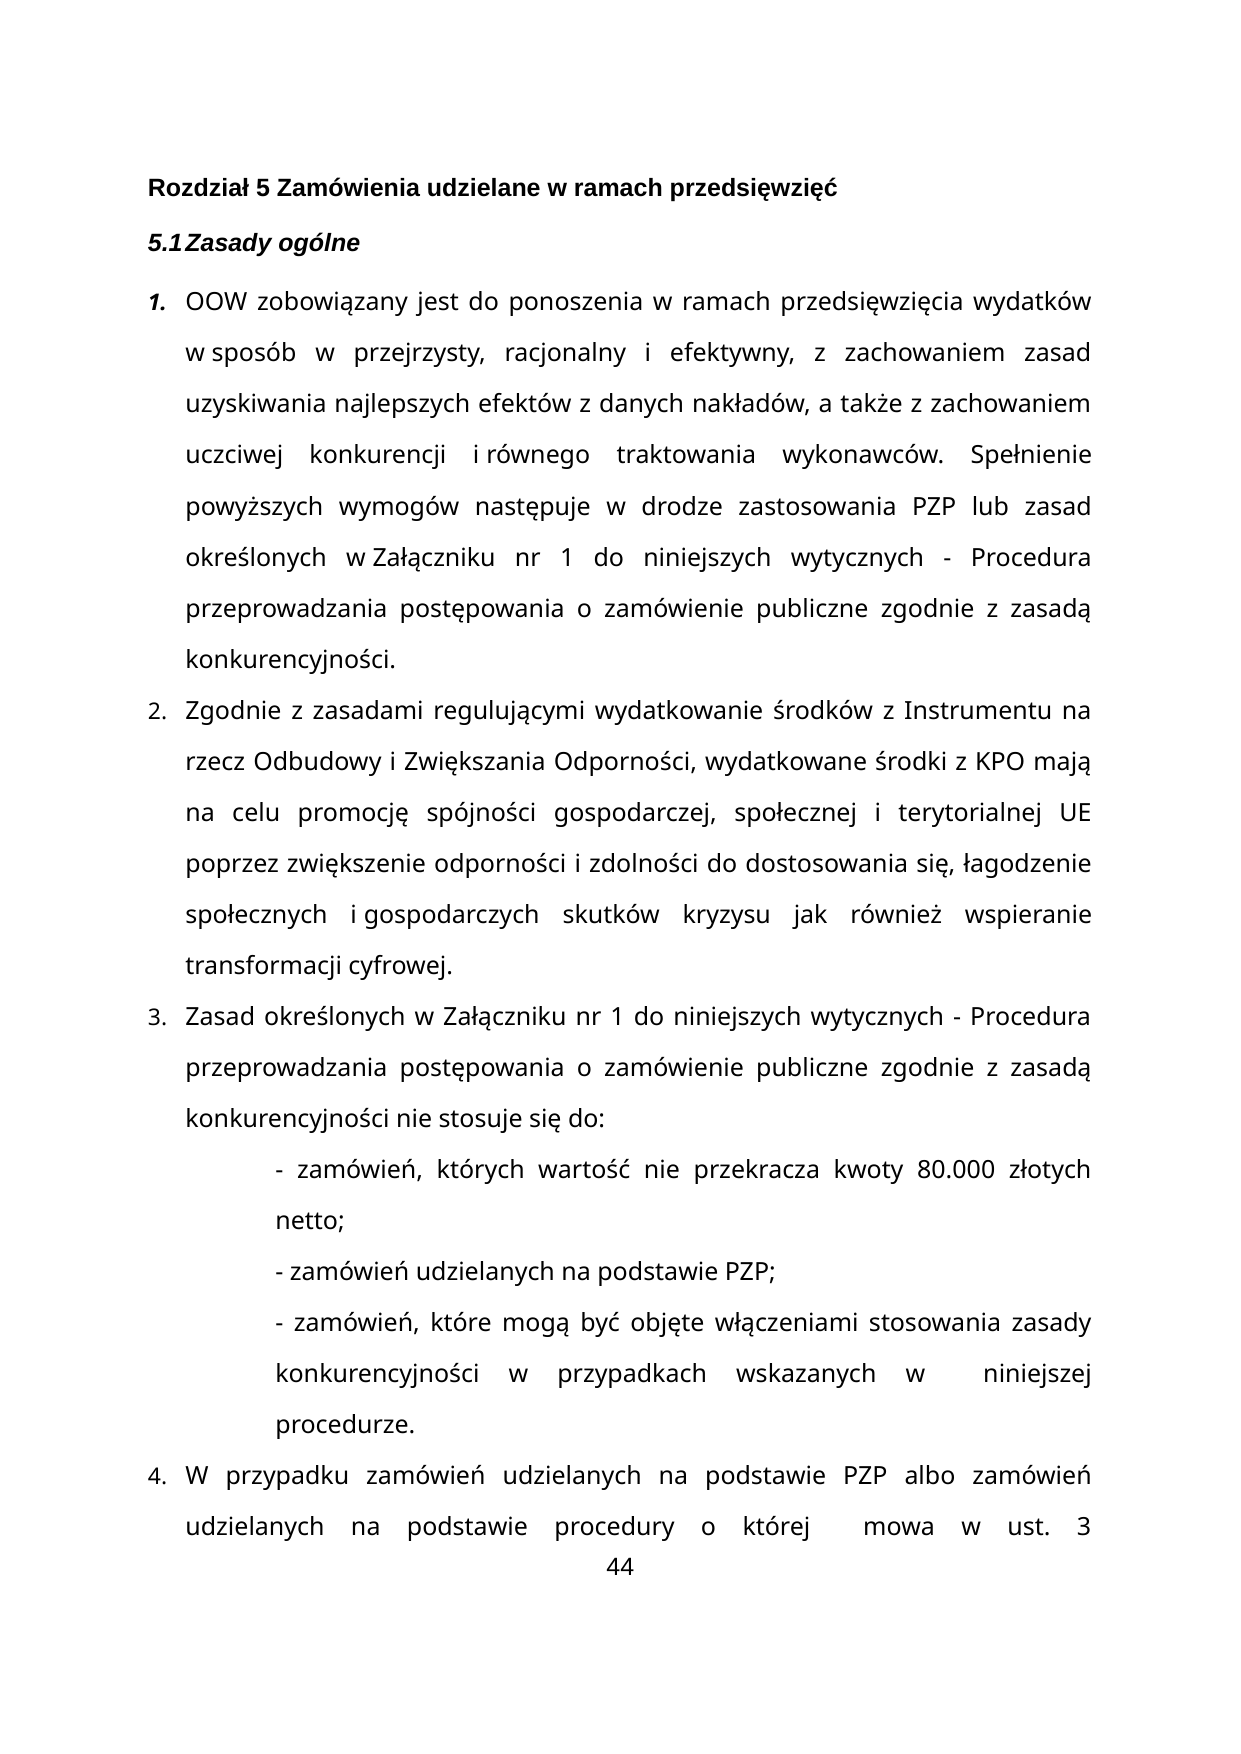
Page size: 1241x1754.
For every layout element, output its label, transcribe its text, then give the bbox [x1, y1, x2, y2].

subtitle Zasady ogólne [148, 228, 1092, 257]
list OOW zobowiązany jest do ponoszenia w ramach przedsięwzięcia wydatków w sposób w przejrzysty, racjonalny i efektywny, z zachowaniem zasad uzyskiwania najlepszych efektów z danych nakładów, a także z zachowaniem uczciwej konkurencji i równego traktowania wykonawców. Spełnienie powyższych wymogów następuje w drodze zastosowania PZP lub zasad określonych w Załączniku nr 1 do niniejszych wytycznych - Procedura przeprowadzania postępowania o zamówienie publiczne zgodnie z zasadą konkurencyjności. [148, 284, 1092, 675]
list - zamówień udzielanych na podstawie PZP; [275, 1254, 1092, 1288]
list - zamówień, które mogą być objęte włączeniami stosowania zasady konkurencyjności w przypadkach wskazanych w niniejszej procedurze. [275, 1305, 1092, 1441]
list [148, 1458, 1092, 1543]
list Zgodnie z zasadami regulującymi wydatkowanie środków z Instrumentu na rzecz Odbudowy i Zwiększania Odporności, wydatkowane środki z KPO mają na celu promocję spójności gospodarczej, społecznej i terytorialnej UE poprzez zwiększenie odporności i zdolności do dostosowania się, łagodzenie społecznych i gospodarczych skutków kryzysu jak również wspieranie transformacji cyfrowej. [148, 692, 1092, 982]
list - zamówień, których wartość nie przekracza kwoty 80.000 złotych netto; [275, 1152, 1092, 1237]
subtitle Rozdział 5 Zamówienia udzielane w ramach przedsięwzięć [148, 173, 1092, 201]
list Zasad określonych w Załączniku nr 1 do niniejszych wytycznych - Procedura przeprowadzania postępowania o zamówienie publiczne zgodnie z zasadą konkurencyjności nie stosuje się do: [148, 998, 1092, 1135]
